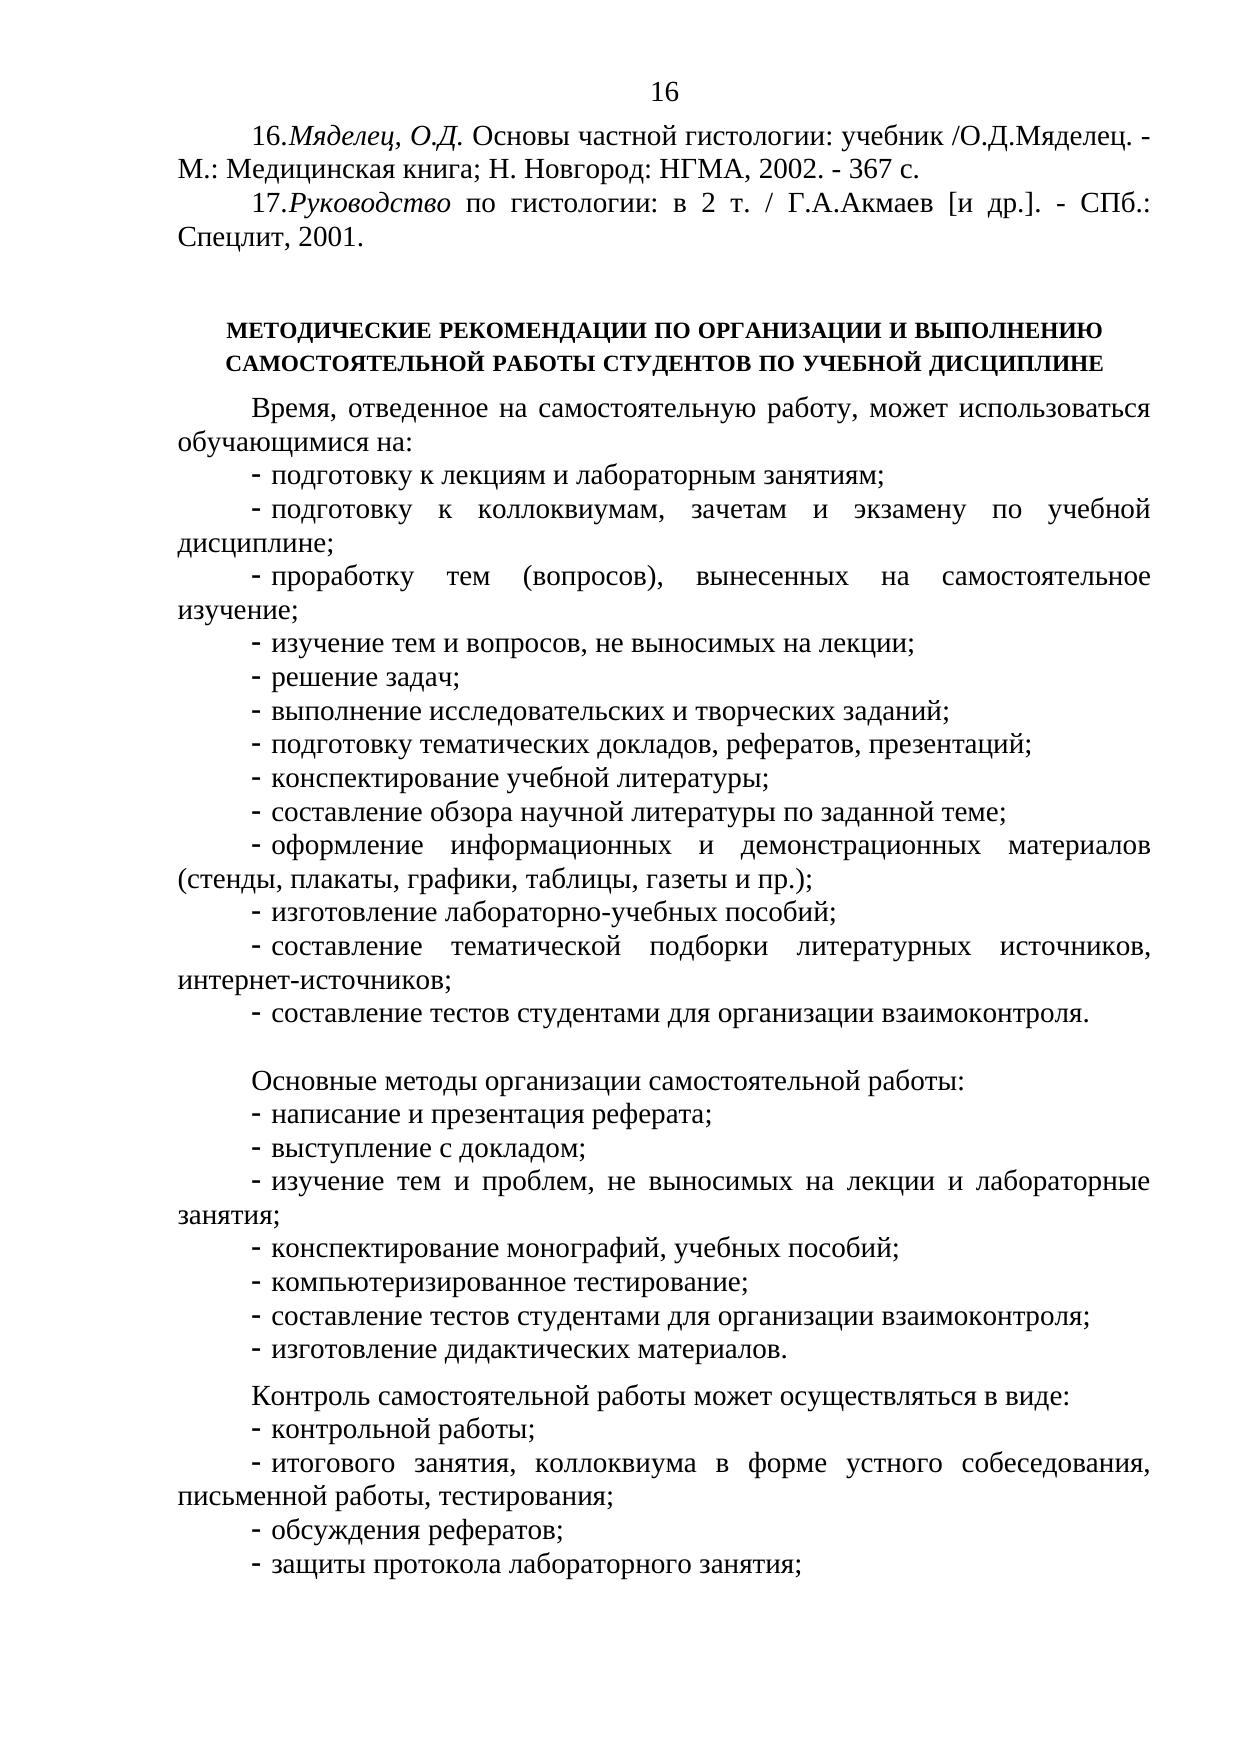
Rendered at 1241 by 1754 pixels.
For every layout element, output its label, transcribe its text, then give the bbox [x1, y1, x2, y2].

list конспектирование монографий, учебных пособий; [177, 1231, 1152, 1264]
list подготовку тематических докладов, рефератов, презентаций; [177, 726, 1152, 760]
list Мяделец, О.Д. Основы частной гистологии: учебник /О.Д.Мяделец. - М.: Медицинская книга; Н. Новгород: НГМА, 2002. - 367 с. [177, 118, 1152, 185]
list контрольной работы; [177, 1411, 1152, 1445]
list составление тестов студентами для организации взаимоконтроля. [177, 995, 1152, 1029]
list оформление информационных и демонстрационных материалов (стенды, плакаты, графики, таблицы, газеты и пр.); [177, 827, 1152, 894]
text методические рекомендации по организации и выполнению самостоятельной работы студентов по учебной дисциплине [177, 311, 1152, 378]
list защиты протокола лабораторного занятия; [177, 1546, 1152, 1579]
list составление тестов студентами для организации взаимоконтроля; [177, 1298, 1152, 1332]
list Руководство по гистологии: в 2 т. / Г.А.Акмаев [и др.]. - СПб.: Спецлит, 2001. [177, 185, 1152, 252]
list подготовку к лекциям и лабораторным занятиям; [177, 457, 1152, 491]
list выступление с докладом; [177, 1130, 1152, 1163]
list решение задач; [177, 659, 1152, 693]
list составление обзора научной литературы по заданной теме; [177, 794, 1152, 827]
text Время, отведенное на самостоятельную работу, может использоваться обучающимися на: [177, 390, 1152, 457]
list написание и презентация реферата; [177, 1096, 1152, 1130]
list изучение тем и вопросов, не выносимых на лекции; [177, 626, 1152, 659]
list изготовление дидактических материалов. [177, 1332, 1152, 1365]
text Контроль самостоятельной работы может осуществляться в виде: [177, 1378, 1152, 1411]
list составление тематической подборки литературных источников, интернет-источников; [177, 928, 1152, 995]
list подготовку к коллоквиумам, зачетам и экзамену по учебной дисциплине; [177, 491, 1152, 558]
list изучение тем и проблем, не выносимых на лекции и лабораторные занятия; [177, 1163, 1152, 1231]
list проработку тем (вопросов), вынесенных на самостоятельное изучение; [177, 558, 1152, 626]
list итогового занятия, коллоквиума в форме устного собеседования, письменной работы, тестирования; [177, 1445, 1152, 1512]
list конспектирование учебной литературы; [177, 760, 1152, 794]
list обсуждения рефератов; [177, 1512, 1152, 1546]
list выполнение исследовательских и творческих заданий; [177, 693, 1152, 726]
text Основные методы организации самостоятельной работы: [177, 1063, 1152, 1096]
list изготовление лабораторно-учебных пособий; [177, 894, 1152, 928]
list компьютеризированное тестирование; [177, 1264, 1152, 1298]
